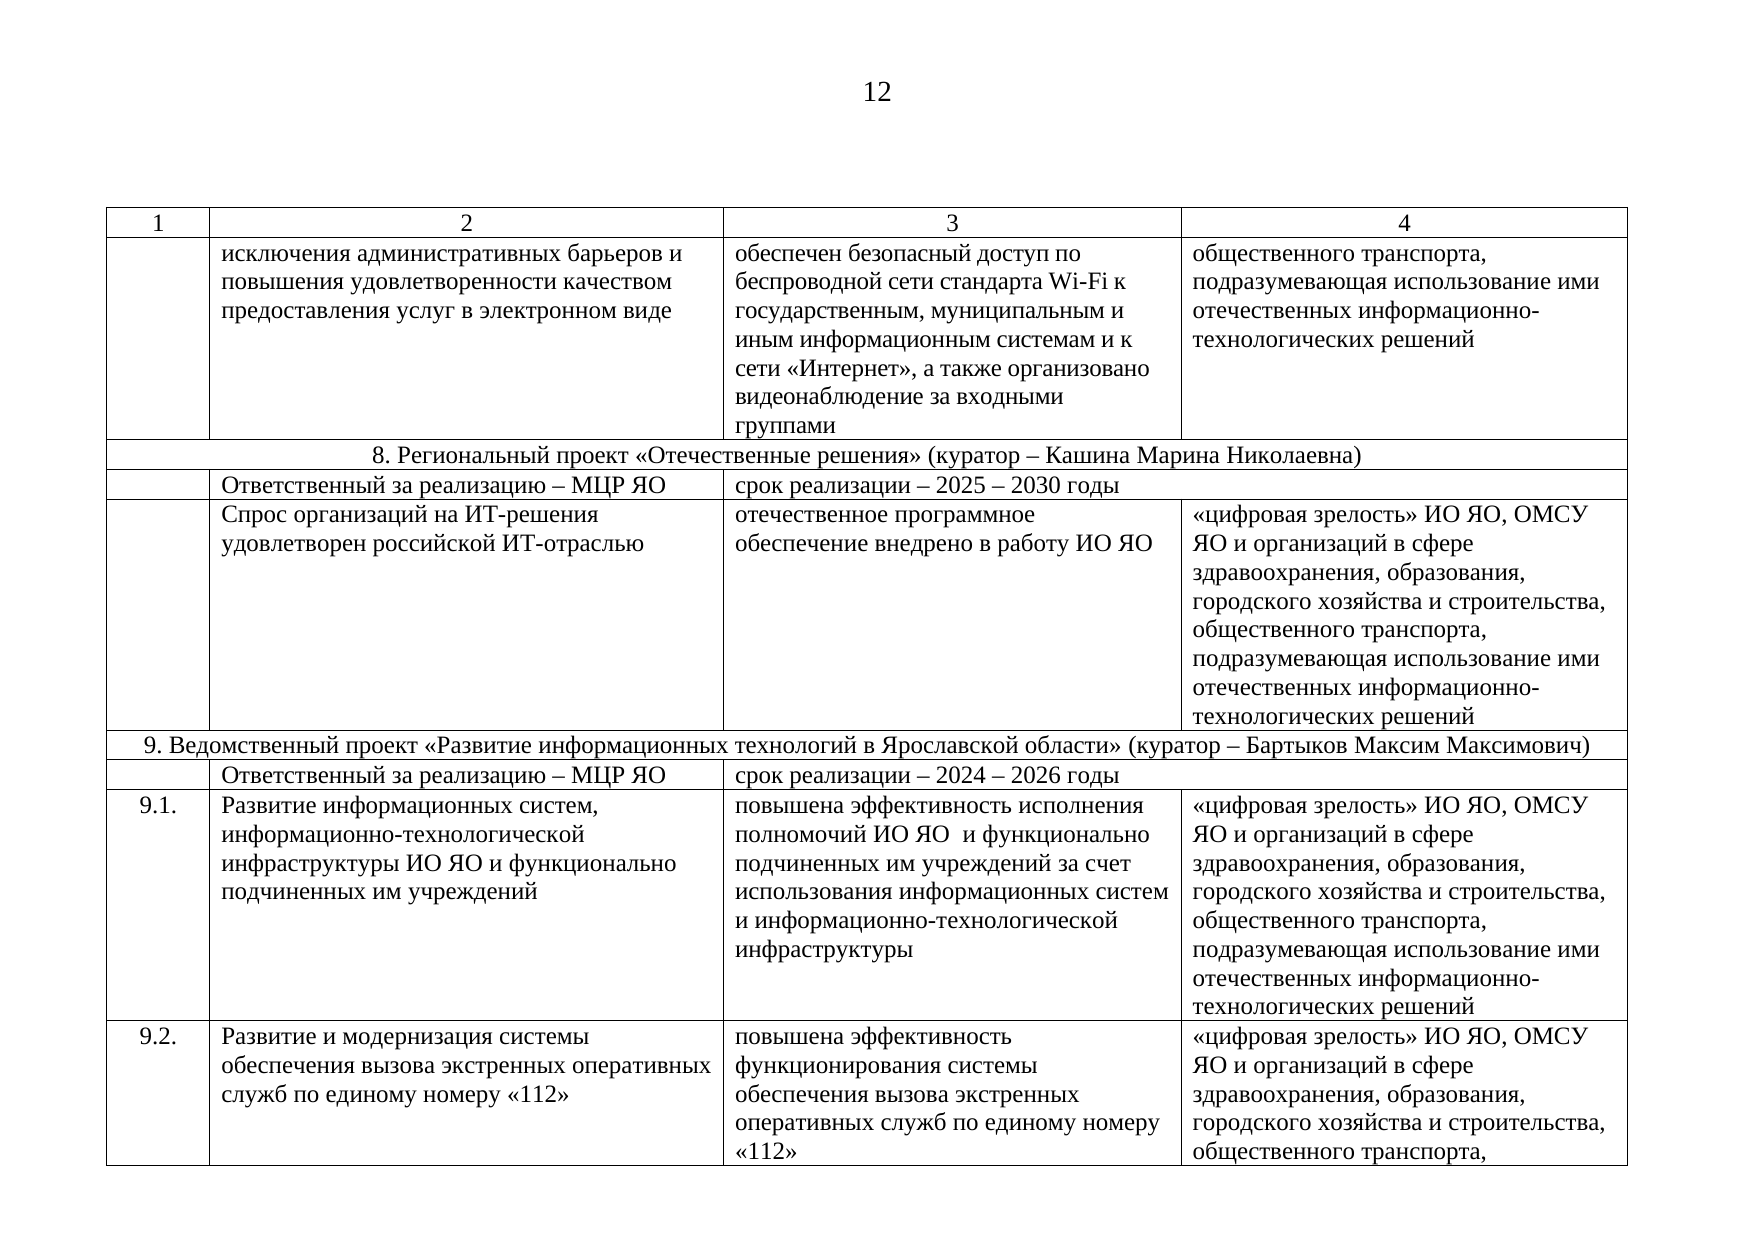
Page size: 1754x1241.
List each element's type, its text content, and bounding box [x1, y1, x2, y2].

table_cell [210, 1021, 723, 1165]
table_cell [724, 1021, 1181, 1165]
table_cell Спрос организаций на ИТ-решения удовлетворен российской ИТ-отраслью [210, 500, 723, 729]
table_cell 8. Региональный проект «Отечественные решения» (куратор – Кашина Марина Николаевна) [107, 440, 1627, 469]
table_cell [210, 238, 723, 439]
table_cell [724, 238, 1181, 439]
table_cell 9.2. [107, 1021, 209, 1165]
table_cell 9. Ведомственный проект «Развитие информационных технологий в Ярославской области» (куратор – Бартыков Максим Максимович) [107, 731, 1627, 759]
table_cell [107, 760, 209, 789]
table_cell Развитие информационных систем, информационно-технологической инфраструктуры ИО ЯО и функционально подчиненных им учреждений [210, 790, 723, 1020]
table_cell Ответственный за реализацию – МЦР ЯО [210, 470, 723, 498]
table_header 4 [1182, 208, 1627, 237]
table_cell [107, 470, 209, 498]
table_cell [1182, 238, 1627, 439]
table_cell 9.1. [107, 790, 209, 1020]
table_cell повышена эффективность исполнения полномочий ИО ЯО и функционально подчиненных им учреждений за счет использования информационных систем и информационно-технологической инфраструктуры [724, 790, 1181, 1020]
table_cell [1182, 1021, 1627, 1165]
table_cell [107, 500, 209, 729]
table_header 2 [210, 208, 723, 237]
table_cell [107, 238, 209, 439]
table_cell срок реализации – 2025 – 2030 годы [724, 470, 1627, 498]
table_cell отечественное программное обеспечение внедрено в работу ИО ЯО [724, 500, 1181, 729]
table_cell срок реализации – 2024 – 2026 годы [724, 760, 1627, 789]
table_cell Ответственный за реализацию – МЦР ЯО [210, 760, 723, 789]
table_header 1 [107, 208, 209, 237]
table_header 3 [724, 208, 1181, 237]
